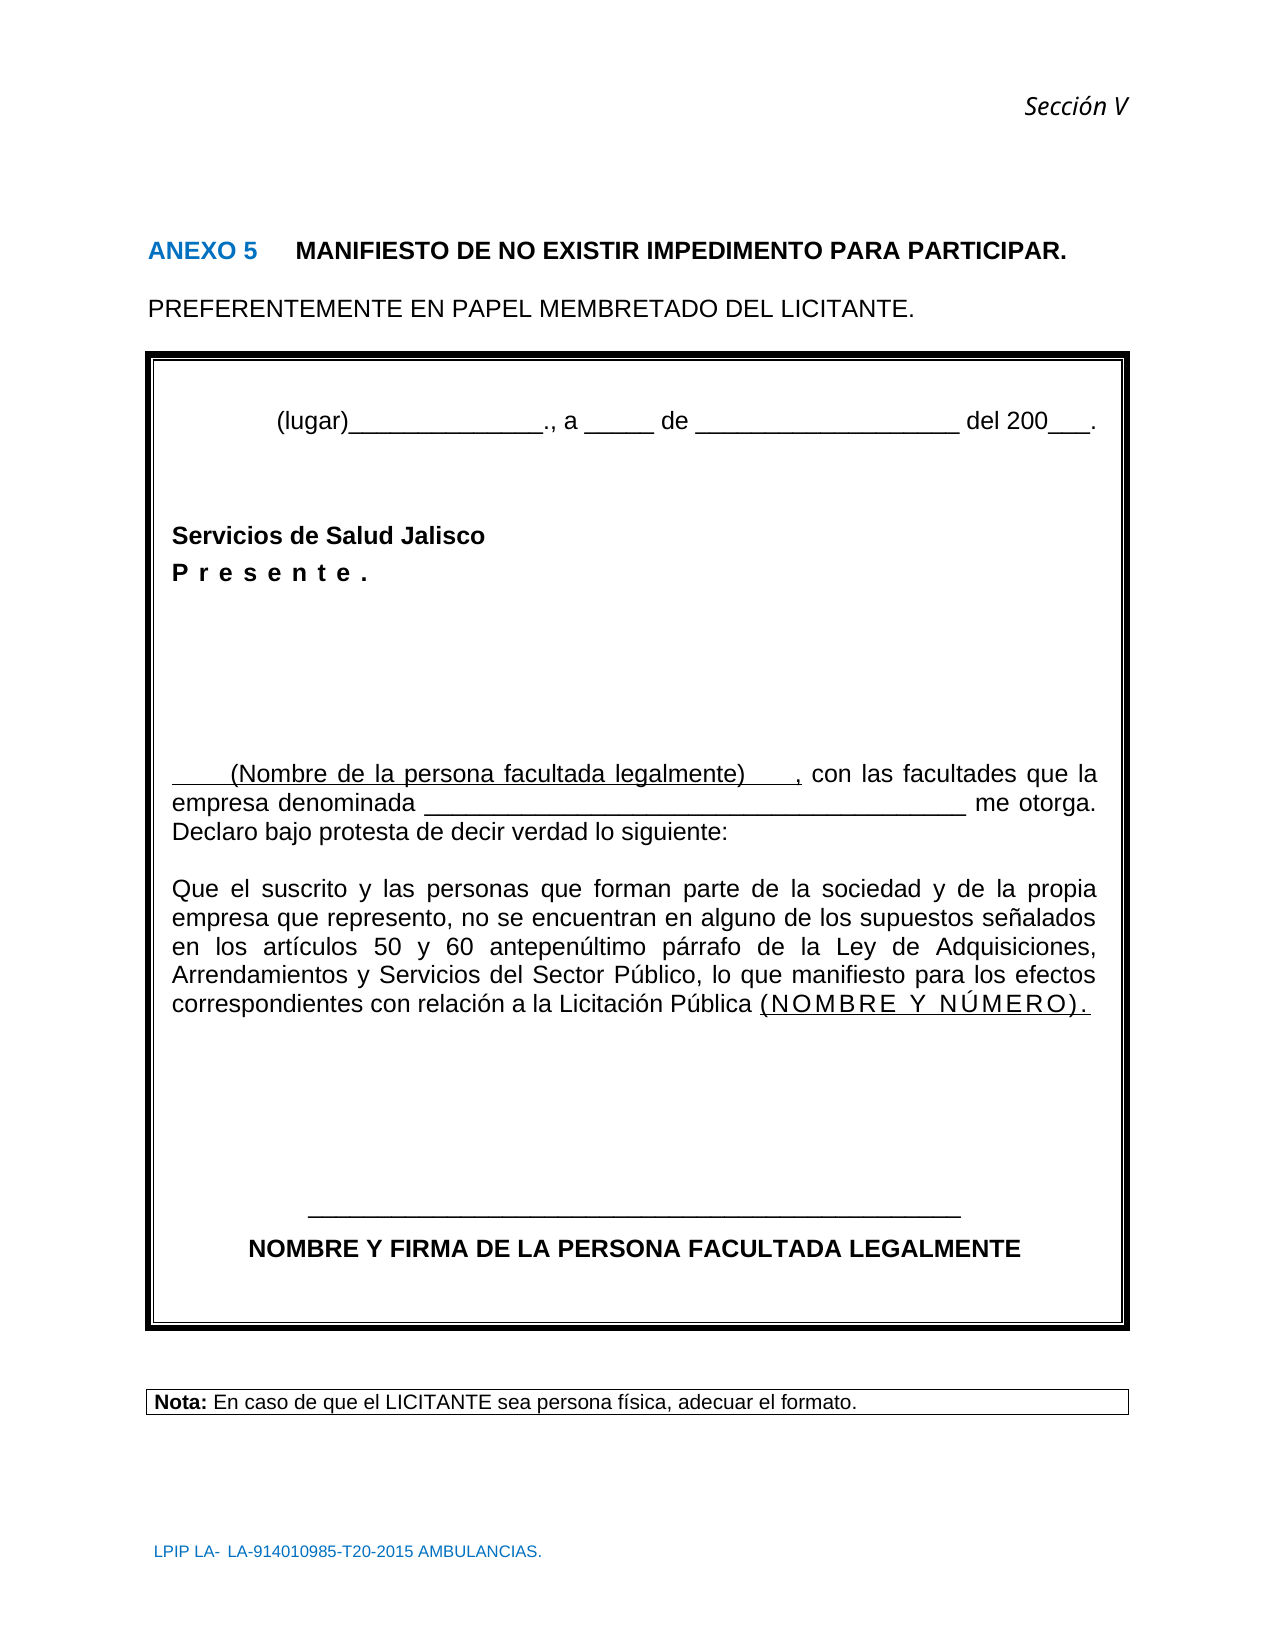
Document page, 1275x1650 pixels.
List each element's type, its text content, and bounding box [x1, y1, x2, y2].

subtitle ANEXO 5 MANIFIESTO DE NO EXISTIR IMPEDIMENTO PARA PARTICIPAR. [148, 236, 1127, 265]
table_header Nota: En caso de que el LICITANTE sea persona física, adecuar el formato. [147, 1390, 1128, 1414]
text PREFERENTEMENTE EN PAPEL MEMBRETADO DEL LICITANTE. [148, 294, 1127, 322]
table_header (lugar)______________., a _____ de ___________________ del 200___. Servicios de Salud Jalisco Presente. (Nombre de la persona facultada legalmente) , con las facultades que la empresa denominada _______________________________________ me otorga. Declaro bajo protesta de decir verdad lo siguiente: Que el suscrito y las personas que forman parte de la sociedad y de la propia empresa que represento, no se encuentran en alguno de los supuestos señalados en los artículos 50 y 60 antepenúltimo párrafo de la Ley de Adquisiciones, Arrendamientos y Servicios del Sector Público, lo que manifiesto para los efectos correspondientes con relación a la Licitación Pública (NOMBRE Y NÚMERO). _______________________________________________ NOMBRE Y FIRMA DE LA PERSONA FACULTADA LEGALMENTE [154, 361, 1121, 1322]
